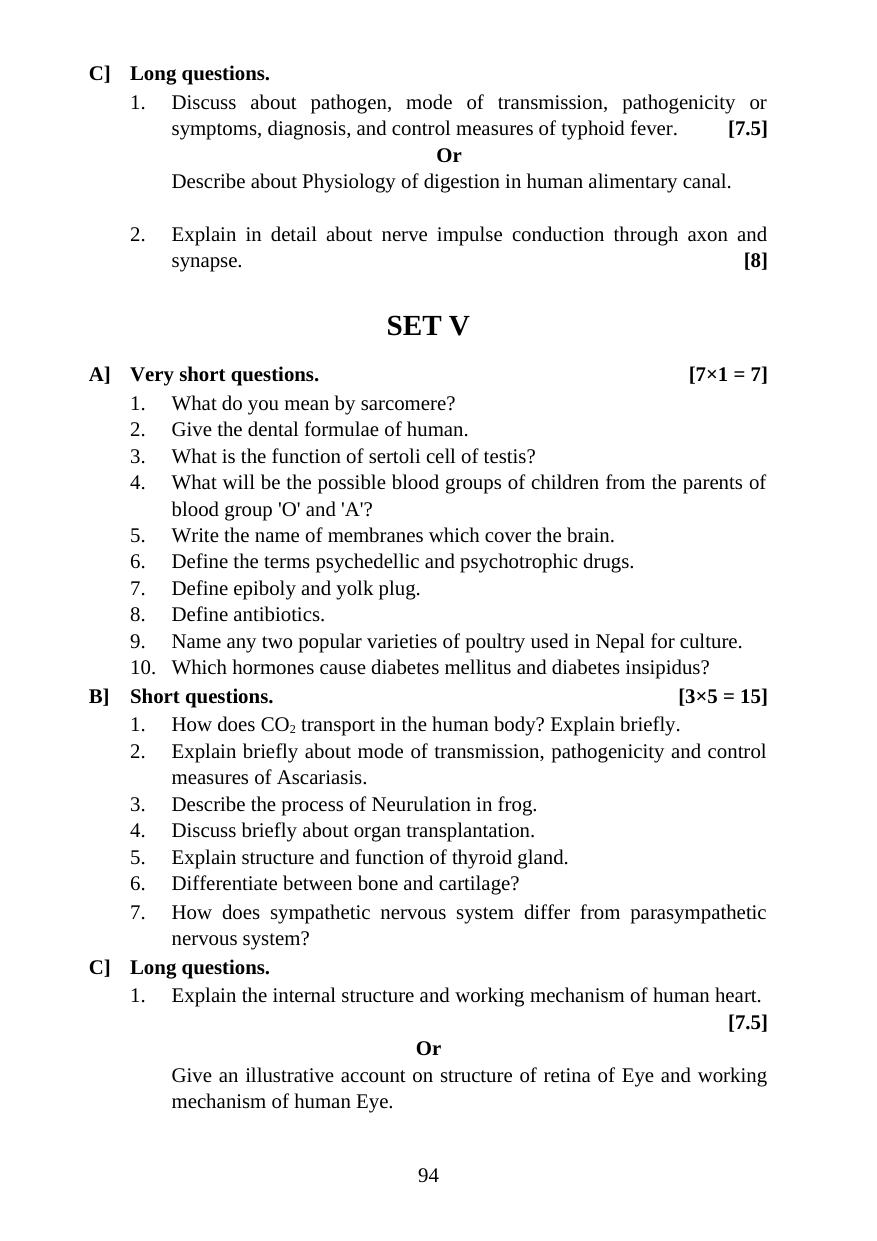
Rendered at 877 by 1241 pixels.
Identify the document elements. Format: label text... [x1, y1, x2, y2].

list Or [130, 143, 768, 167]
list Give an illustrative account on structure of retina of Eye and working mechanism of human Eye. [130, 1063, 768, 1113]
text A] Very short questions. [7×1 = 7] [89, 362, 768, 386]
list Define antibiotics. [130, 602, 768, 626]
list Explain briefly about mode of transmission, pathogenicity and control measures of Ascariasis. [130, 739, 768, 789]
list Differentiate between bone and cartilage? [130, 871, 768, 895]
list Discuss briefly about organ transplantation. [130, 818, 768, 842]
list What will be the possible blood groups of children from the parents of blood group 'O' and 'A'? [130, 470, 768, 521]
list Give the dental formulae of human. [130, 417, 768, 441]
list What is the function of sertoli cell of testis? [130, 444, 768, 468]
text 7. How does sympathetic nervous system differ from parasympathetic nervous system? [130, 900, 768, 950]
list How does CO2 transport in the human body? Explain briefly. [130, 712, 768, 736]
list Name any two popular varieties of poultry used in Nepal for culture. [130, 629, 768, 653]
list Describe the process of Neurulation in frog. [130, 792, 768, 816]
list Write the name of membranes which cover the brain. [130, 523, 768, 547]
text B] Short questions. [3×5 = 15] [89, 684, 768, 708]
list What do you mean by sarcomere? [130, 391, 768, 415]
list Define epiboly and yolk plug. [130, 576, 768, 600]
text C] Long questions. [89, 61, 768, 85]
list Define the terms psychedellic and psychotrophic drugs. [130, 549, 768, 573]
list Which hormones cause diabetes mellitus and diabetes insipidus? [130, 655, 768, 679]
text C] Long questions. [89, 955, 768, 979]
list Discuss about pathogen, mode of transmission, pathogenicity or symptoms, diagnosis, and control measures of typhoid fever. [7.5] [130, 90, 768, 140]
list Explain structure and function of thyroid gland. [130, 845, 768, 869]
list Explain the internal structure and working mechanism of human heart. [7.5] [130, 983, 768, 1034]
list Explain in detail about nerve impulse conduction through axon and synapse. [8] [130, 222, 768, 272]
text SET V [89, 308, 768, 342]
list Describe about Physiology of digestion in human alimentary canal. [130, 169, 768, 193]
list Or [89, 1036, 768, 1060]
